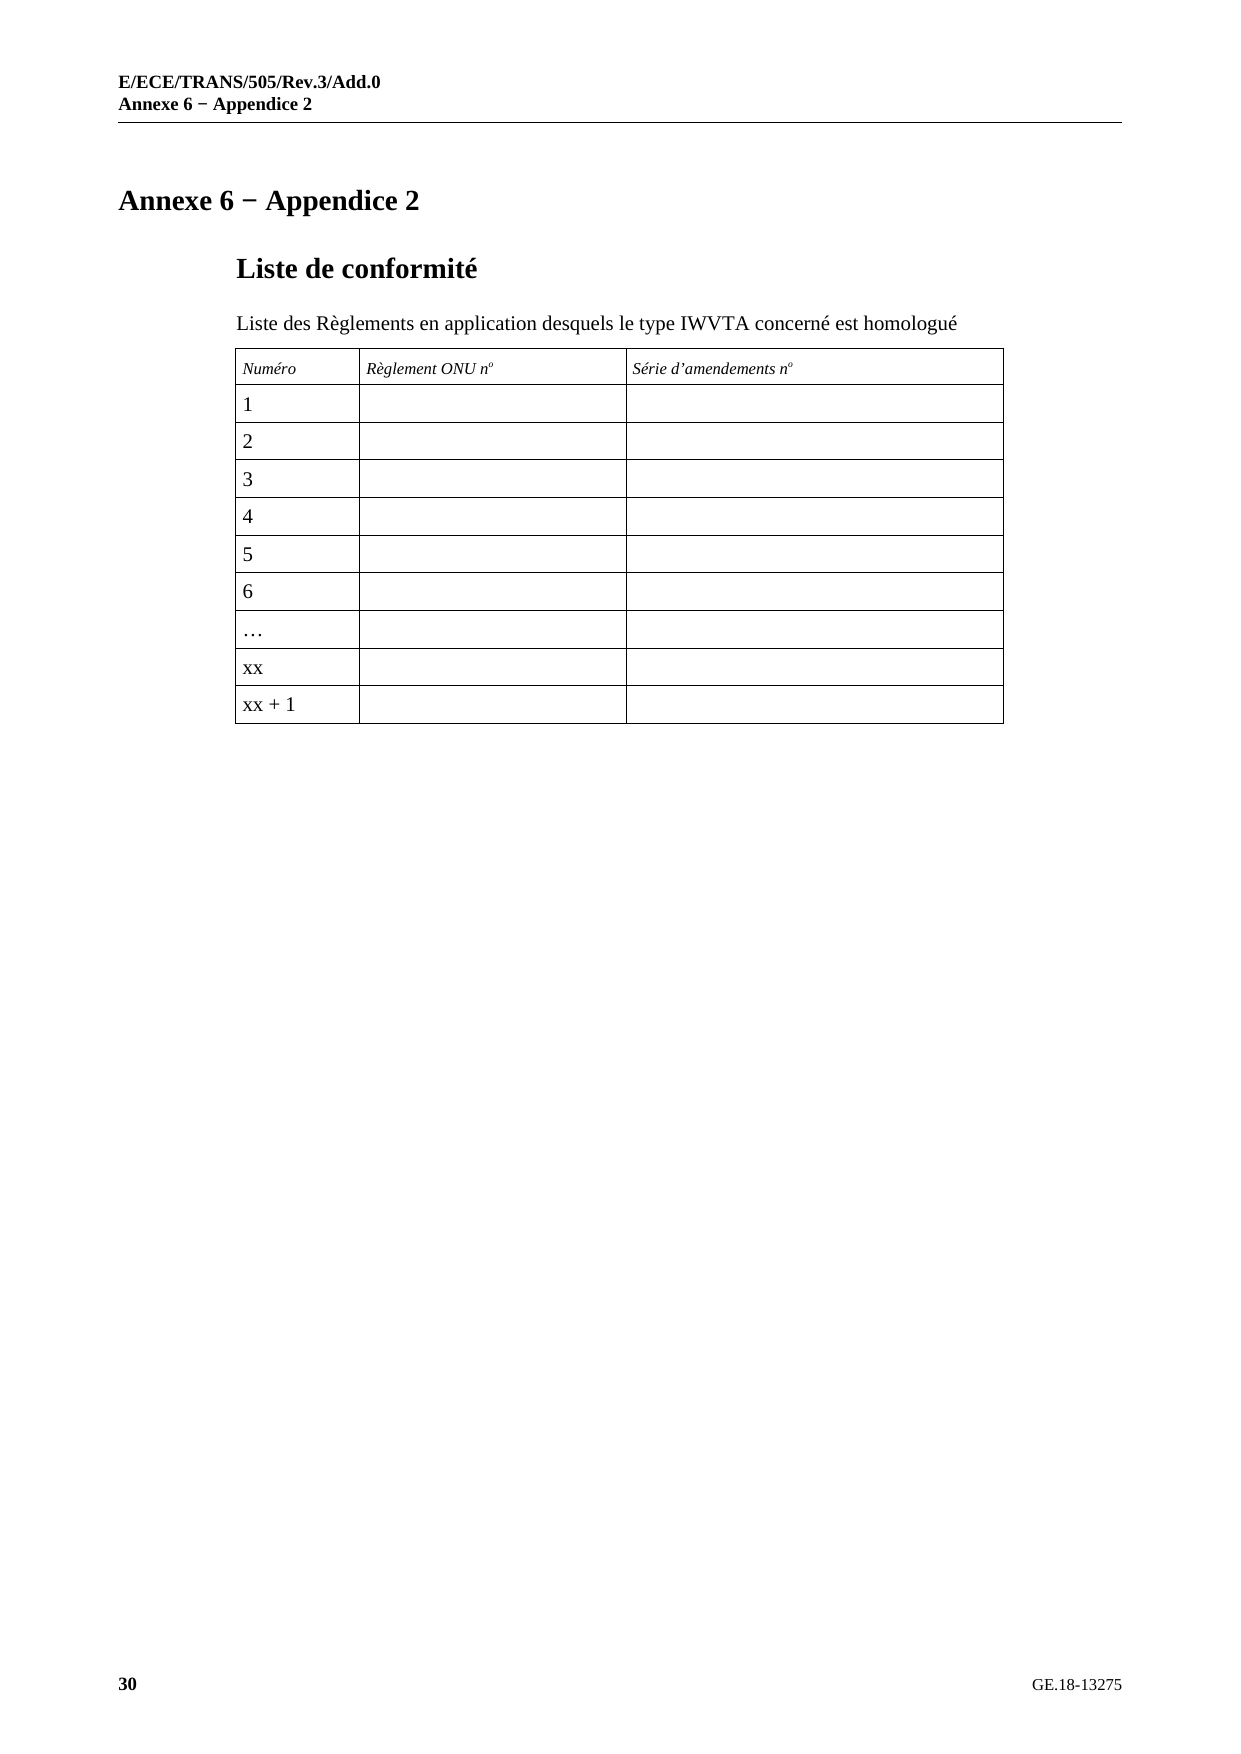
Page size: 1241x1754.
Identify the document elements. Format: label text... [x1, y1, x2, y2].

table_cell … [236, 611, 359, 647]
table_cell 2 [236, 423, 359, 459]
table_cell xx + 1 [236, 686, 359, 723]
table_cell [627, 649, 1003, 685]
table_cell [627, 573, 1003, 610]
table_cell [627, 611, 1003, 647]
table_cell xx [236, 649, 359, 685]
text Annexe 6 − Appendice 2 [118, 185, 1004, 216]
table_cell [627, 686, 1003, 723]
table_cell [360, 385, 626, 422]
table_cell [627, 460, 1003, 497]
table_cell 3 [236, 460, 359, 497]
table_cell [627, 385, 1003, 422]
table_cell 6 [236, 573, 359, 610]
table_header Série d’amendements no [627, 349, 1003, 384]
table_cell [360, 498, 626, 534]
table_header Numéro [236, 349, 359, 384]
table_cell [360, 686, 626, 723]
table_cell [627, 423, 1003, 459]
table_cell [360, 573, 626, 610]
table_cell [360, 423, 626, 459]
text Liste des Règlements en application desquels le type IWVTA concerné est homologué [236, 310, 1004, 335]
table_cell 4 [236, 498, 359, 534]
table_cell [360, 536, 626, 572]
table_cell [360, 649, 626, 685]
table_cell [627, 536, 1003, 572]
table_cell 1 [236, 385, 359, 422]
table_cell [360, 460, 626, 497]
table_cell [627, 498, 1003, 534]
table_cell 5 [236, 536, 359, 572]
table_header Règlement ONU no [360, 349, 626, 384]
text Liste de conformité [118, 254, 1004, 285]
table_cell [360, 611, 626, 647]
